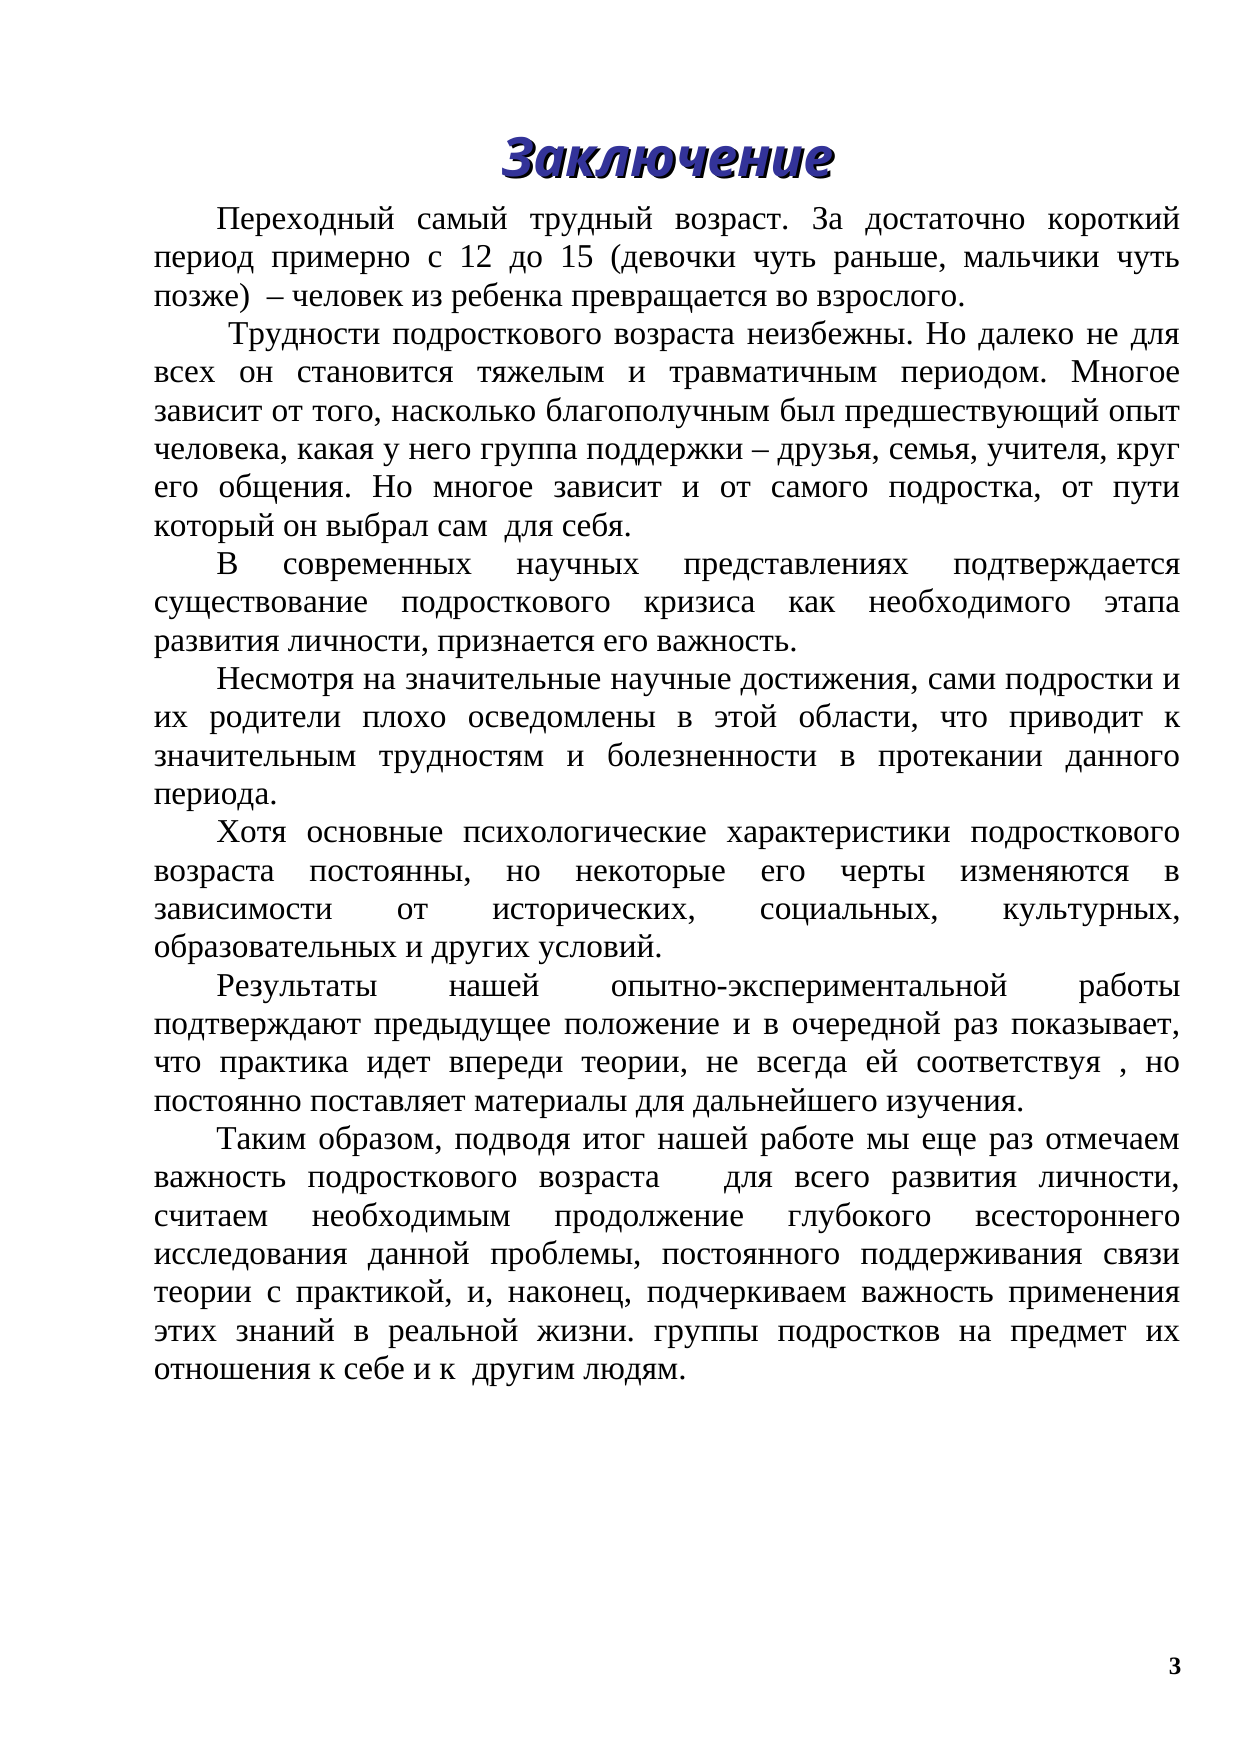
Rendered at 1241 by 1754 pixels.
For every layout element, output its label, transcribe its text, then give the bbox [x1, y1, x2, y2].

text Хотя основные психологические характеристики подросткового возраста постоянны, но некоторые его черты изменяются в зависимости от исторических, социальных, культурных, образовательных и других условий. [153, 811, 1181, 965]
text Переходный самый трудный возраст. За достаточно короткий период примерно с 12 до 15 (девочки чуть раньше, мальчики чуть позже) – человек из ребенка превращается во взрослого. [153, 198, 1181, 313]
text Результаты нашей опытно-экспериментальной работы подтверждают предыдущее положение и в очередной раз показывает, что практика идет впереди теории, не всегда ей соответствуя , но постоянно поставляет материалы для дальнейшего изучения. [153, 965, 1181, 1118]
text Несмотря на значительные научные достижения, сами подростки и их родители плохо осведомлены в этой области, что приводит к значительным трудностям и болезненности в протекании данного периода. [153, 658, 1181, 811]
text В современных научных представлениях подтверждается существование подросткового кризиса как необходимого этапа развития личности, признается его важность. [153, 543, 1181, 658]
text Таким образом, подводя итог нашей работе мы еще раз отмечаем важность подросткового возраста для всего развития личности, считаем необходимым продолжение глубокого всестороннего исследования данной проблемы, постоянного поддерживания связи теории с практикой, и, наконец, подчеркиваем важность применения этих знаний в реальной жизни. группы подростков на предмет их отношения к себе и к другим людям. [153, 1118, 1181, 1386]
text Трудности подросткового возраста неизбежны. Но далеко не для всех он становится тяжелым и травматичным периодом. Многое зависит от того, насколько благополучным был предшествующий опыт человека, какая у него группа поддержки – друзья, семья, учителя, круг его общения. Но многое зависит и от самого подростка, от пути который он выбрал сам для себя. [153, 313, 1181, 543]
subtitle Заключение [153, 118, 1181, 192]
